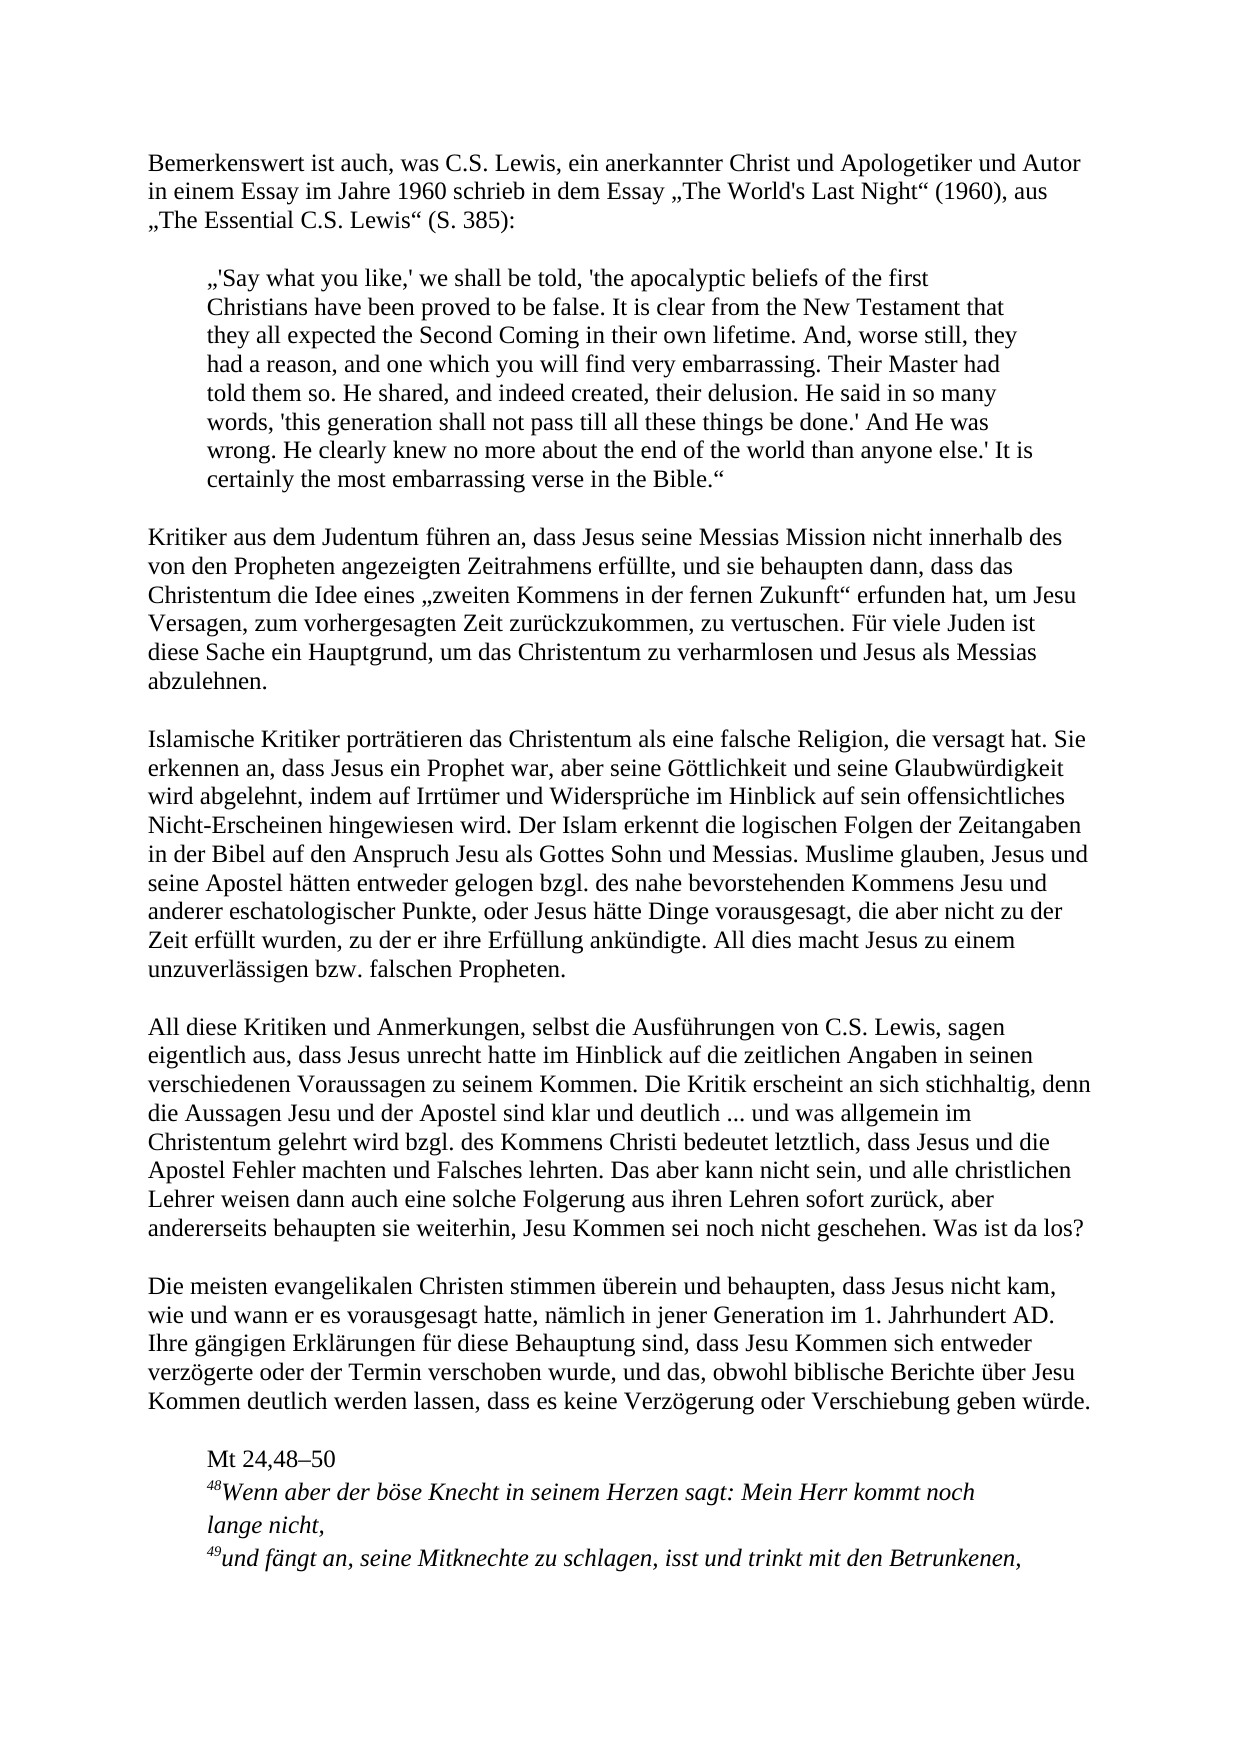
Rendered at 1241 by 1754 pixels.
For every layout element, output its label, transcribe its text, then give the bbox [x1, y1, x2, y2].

text 49und fängt an, seine Mitknechte zu schlagen, isst und trinkt mit den Betrunkenen, [207, 1543, 1033, 1572]
text Kritiker aus dem Judentum führen an, dass Jesus seine Messias Mission nicht innerhalb des von den Propheten angezeigten Zeitrahmens erfüllte, und sie behaupten dann, dass das Christentum die Idee eines „zweiten Kommens in der fernen Zukunft“ erfunden hat, um Jesu Versagen, zum vorhergesagten Zeit zurückzukommen, zu vertuschen. Für viele Juden ist diese Sache ein Hauptgrund, um das Christentum zu verharmlosen und Jesus als Messias abzulehnen. [148, 522, 1093, 695]
text 48Wenn aber der böse Knecht in seinem Herzen sagt: Mein Herr kommt noch lange nicht, [207, 1477, 1033, 1539]
text Islamische Kritiker porträtieren das Christentum als eine falsche Religion, die versagt hat. Sie erkennen an, dass Jesus ein Prophet war, aber seine Göttlichkeit und seine Glaubwürdigkeit wird abgelehnt, indem auf Irrtümer und Widersprüche im Hinblick auf sein offensichtliches Nicht-Erscheinen hingewiesen wird. Der Islam erkennt die logischen Folgen der Zeitangaben in der Bibel auf den Anspruch Jesu als Gottes Sohn und Messias. Muslime glauben, Jesus und seine Apostel hätten entweder gelogen bzgl. des nahe bevorstehenden Kommens Jesu und anderer eschatologischer Punkte, oder Jesus hätte Dinge vorausgesagt, die aber nicht zu der Zeit erfüllt wurden, zu der er ihre Erfüllung ankündigte. All dies macht Jesus zu einem unzuverlässigen bzw. falschen Propheten. [148, 724, 1093, 983]
text Mt 24,48–50 [207, 1444, 1033, 1473]
text Die meisten evangelikalen Christen stimmen überein und behaupten, dass Jesus nicht kam, wie und wann er es vorausgesagt hatte, nämlich in jener Generation im 1. Jahrhundert AD. Ihre gängigen Erklärungen für diese Behauptung sind, dass Jesu Kommen sich entweder verzögerte oder der Termin verschoben wurde, und das, obwohl biblische Berichte über Jesu Kommen deutlich werden lassen, dass es keine Verzögerung oder Verschiebung geben würde. [148, 1271, 1093, 1415]
text „'Say what you like,' we shall be told, 'the apocalyptic beliefs of the first Christians have been proved to be false. It is clear from the New Testament that they all expected the Second Coming in their own lifetime. And, worse still, they had a reason, and one which you will find very embarrassing. Their Master had told them so. He shared, and indeed created, their delusion. He said in so many words, 'this generation shall not pass till all these things be done.' And He was wrong. He clearly knew no more about the end of the world than anyone else.' It is certainly the most embarrassing verse in the Bible.“ [207, 263, 1033, 493]
text All diese Kritiken und Anmerkungen, selbst die Ausführungen von C.S. Lewis, sagen eigentlich aus, dass Jesus unrecht hatte im Hinblick auf die zeitlichen Angaben in seinen verschiedenen Voraussagen zu seinem Kommen. Die Kritik erscheint an sich stichhaltig, denn die Aussagen Jesu und der Apostel sind klar und deutlich ... und was allgemein im Christentum gelehrt wird bzgl. des Kommens Christi bedeutet letztlich, dass Jesus und die Apostel Fehler machten und Falsches lehrten. Das aber kann nicht sein, und alle christlichen Lehrer weisen dann auch eine solche Folgerung aus ihren Lehren sofort zurück, aber andererseits behaupten sie weiterhin, Jesu Kommen sei noch nicht geschehen. Was ist da los? [148, 1012, 1093, 1242]
text Bemerkenswert ist auch, was C.S. Lewis, ein anerkannter Christ und Apologetiker und Autor in einem Essay im Jahre 1960 schrieb in dem Essay „The World's Last Night“ (1960), aus „The Essential C.S. Lewis“ (S. 385): [148, 148, 1093, 234]
